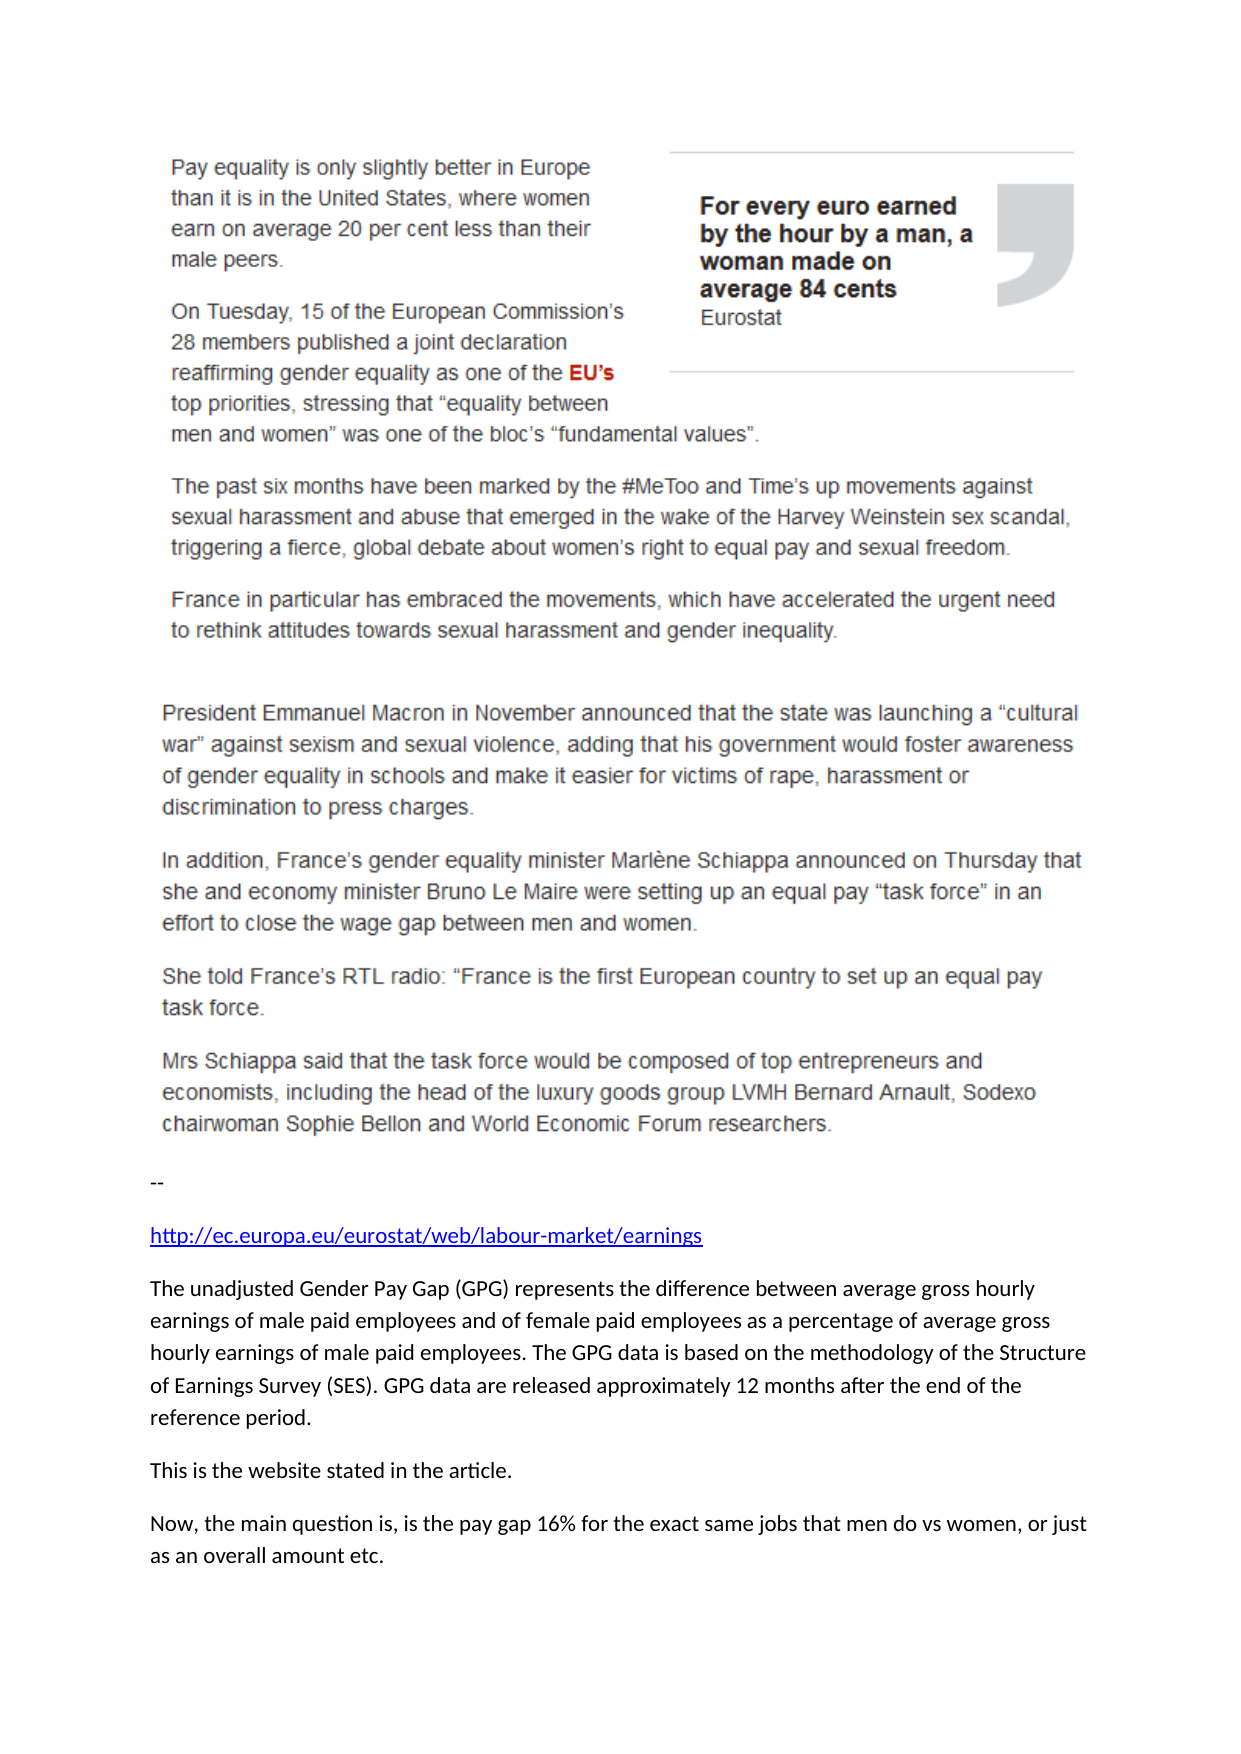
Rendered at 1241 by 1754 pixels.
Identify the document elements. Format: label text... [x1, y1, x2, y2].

text -- [150, 1168, 1090, 1196]
picture [150, 691, 1091, 1144]
text This is the website stated in the article. [150, 1456, 1090, 1484]
picture [150, 150, 1091, 667]
text Now, the main question is, is the pay gap 16% for the exact same jobs that men do vs women, or just as an overall amount etc. [150, 1509, 1090, 1569]
text The unadjusted Gender Pay Gap (GPG) represents the difference between average gross hourly earnings of male paid employees and of female paid employees as a percentage of average gross hourly earnings of male paid employees. The GPG data is based on the methodology of the Structure of Earnings Survey (SES). GPG data are released approximately 12 months after the end of the reference period. [150, 1274, 1090, 1431]
text http://ec.europa.eu/eurostat/web/labour-market/earnings [150, 1221, 1090, 1249]
